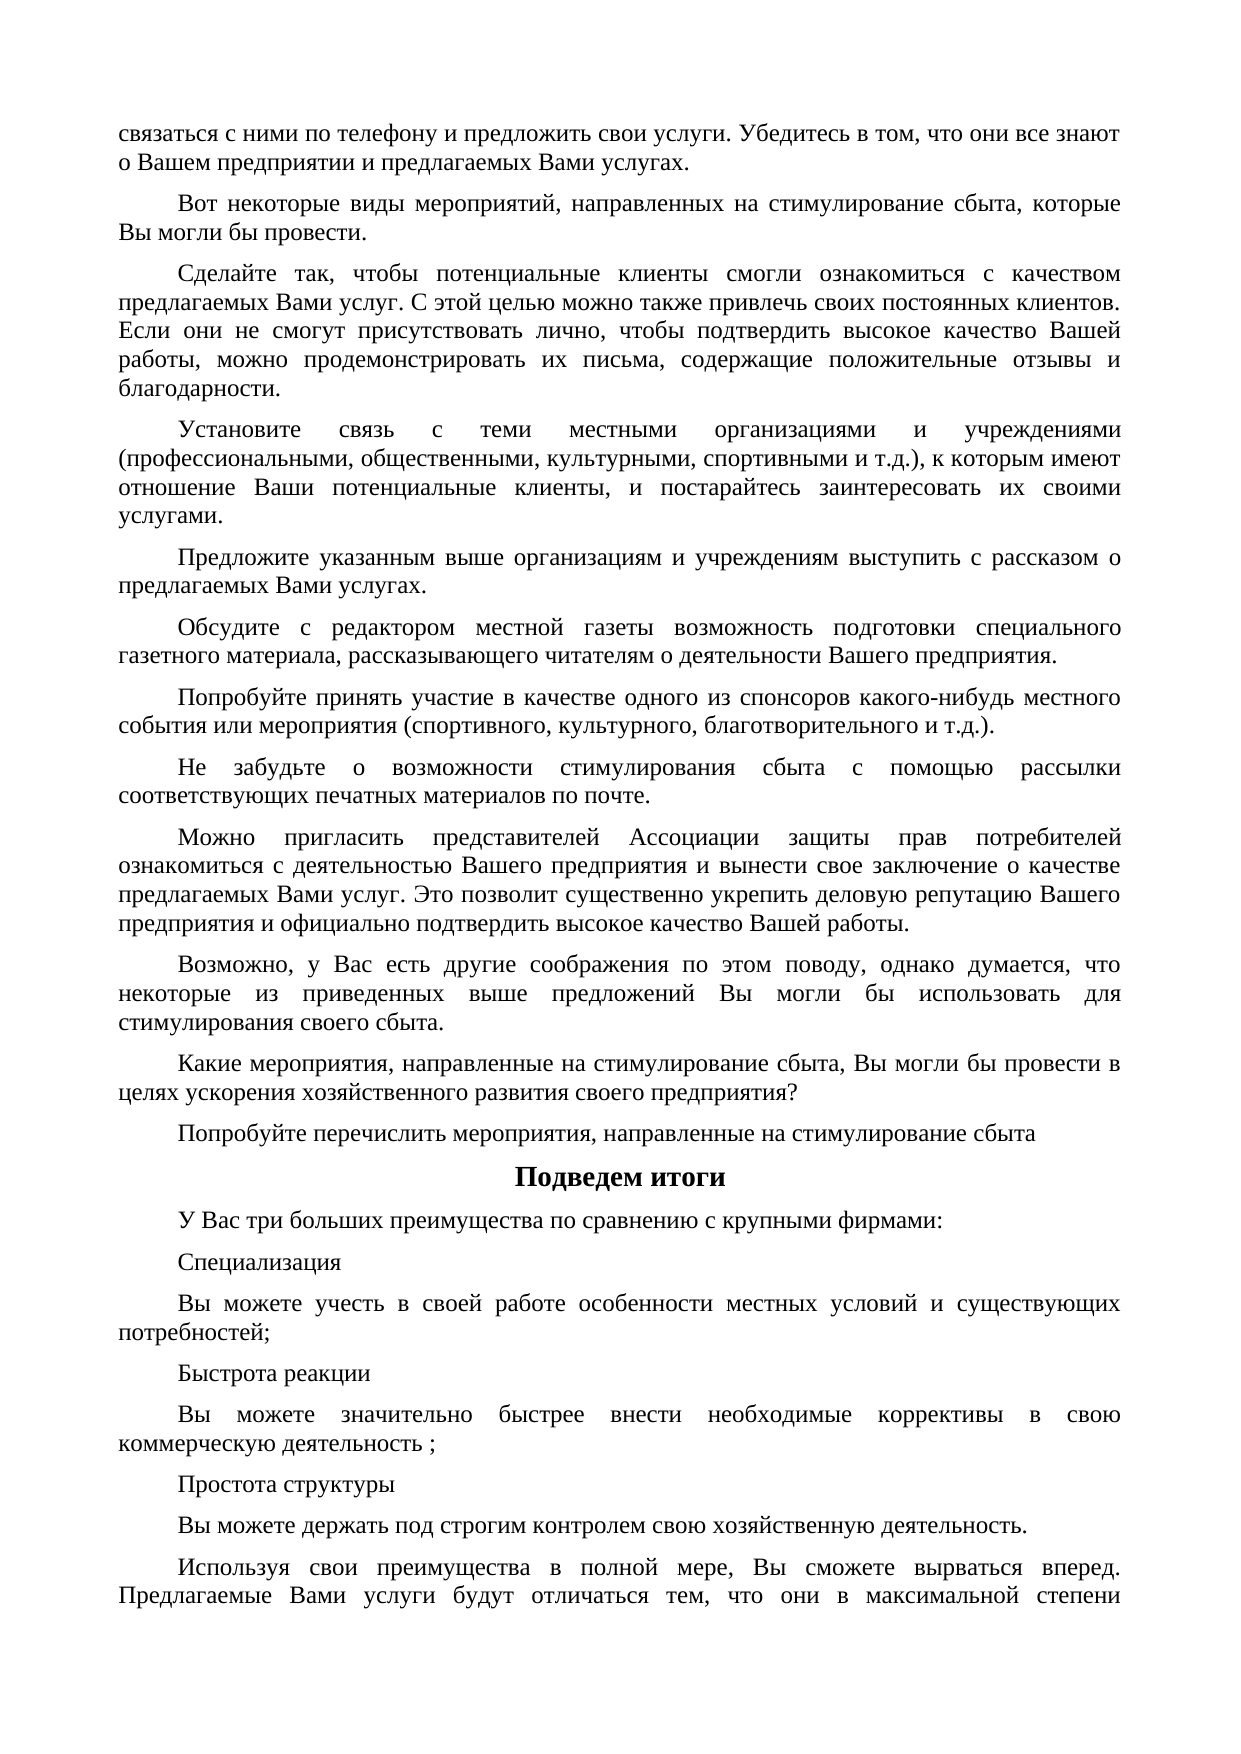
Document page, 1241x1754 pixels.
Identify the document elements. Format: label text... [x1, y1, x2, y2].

text Установите связь с теми местными организациями и учреждениями (профессиональными, общественными, культурными, спортивными и т.д.), к которым имеют отношение Ваши потенциальные клиенты, и постарайтесь заинтересовать их своими услугами. [118, 414, 1122, 529]
text Попробуйте принять участие в качестве одного из спонсоров какого-нибудь местного события или мероприятия (спортивного, культурного, благотворительного и т.д.). [118, 682, 1122, 739]
text Не забудьте о возможности стимулирования сбыта с помощью рассылки соответствующих печатных материалов по почте. [118, 752, 1122, 809]
text Вы можете значительно быстрее внести необходимые коррективы в свою коммерческую деятельность ; [118, 1399, 1122, 1457]
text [118, 118, 1122, 176]
text Специализация [118, 1247, 1122, 1275]
text Обсудите с редактором местной газеты возможность подготовки специального газетного материала, рассказывающего читателям о деятельности Вашего предприятия. [118, 612, 1122, 669]
text Вы можете учесть в своей работе особенности местных условий и существующих потребностей; [118, 1288, 1122, 1345]
text Вот некоторые виды мероприятий, направленных на стимулирование сбыта, которые Вы могли бы провести. [118, 188, 1122, 246]
text Можно пригласить представителей Ассоциации защиты прав потребителей ознакомиться с деятельностью Вашего предприятия и вынести свое заключение о качестве предлагаемых Bами услуг. Это позволит существенно укрепить деловую репутацию Вашего предприятия и официально подтвердить высокое качество Вашей работы. [118, 822, 1122, 937]
text Сделайте так, чтобы потенциальные клиенты смогли ознакомиться с качеством предлагаемых Bами услуг. С этой целью можно также привлечь своих постоянных клиентов. Если они не смогут присутствовать лично, чтобы подтвердить высокое качество Вашей работы, можно продемонстрировать их письма, содержащие положительные отзывы и благодарности. [118, 258, 1122, 402]
text Простота структуры [118, 1469, 1122, 1498]
text Быстрота реакции [118, 1358, 1122, 1387]
text Предложите указанным выше организациям и учреждениям выступить с рассказом о предлагаемых Вами услугах. [118, 542, 1122, 599]
text Какие мероприятия, направленные на стимулирование сбыта, Вы могли бы провести в целях ускорения хозяйственного развития своего предприятия? [118, 1048, 1122, 1106]
text Вы можете держать под строгим контролем свою хозяйственную деятельность. [118, 1510, 1122, 1539]
text Подведем итоги [118, 1159, 1122, 1193]
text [118, 1552, 1122, 1609]
text Возможно, у Вас есть другие соображения по этом поводу, однако думается, что некоторые из приведенных выше предложений Вы могли бы использовать для стимулирования своего сбыта. [118, 949, 1122, 1036]
text Попробуйте перечислить мероприятия, направленные на стимулирование сбыта [118, 1118, 1122, 1147]
text У Вас три больших преимущества по сравнению с крупными фирмами: [118, 1205, 1122, 1234]
